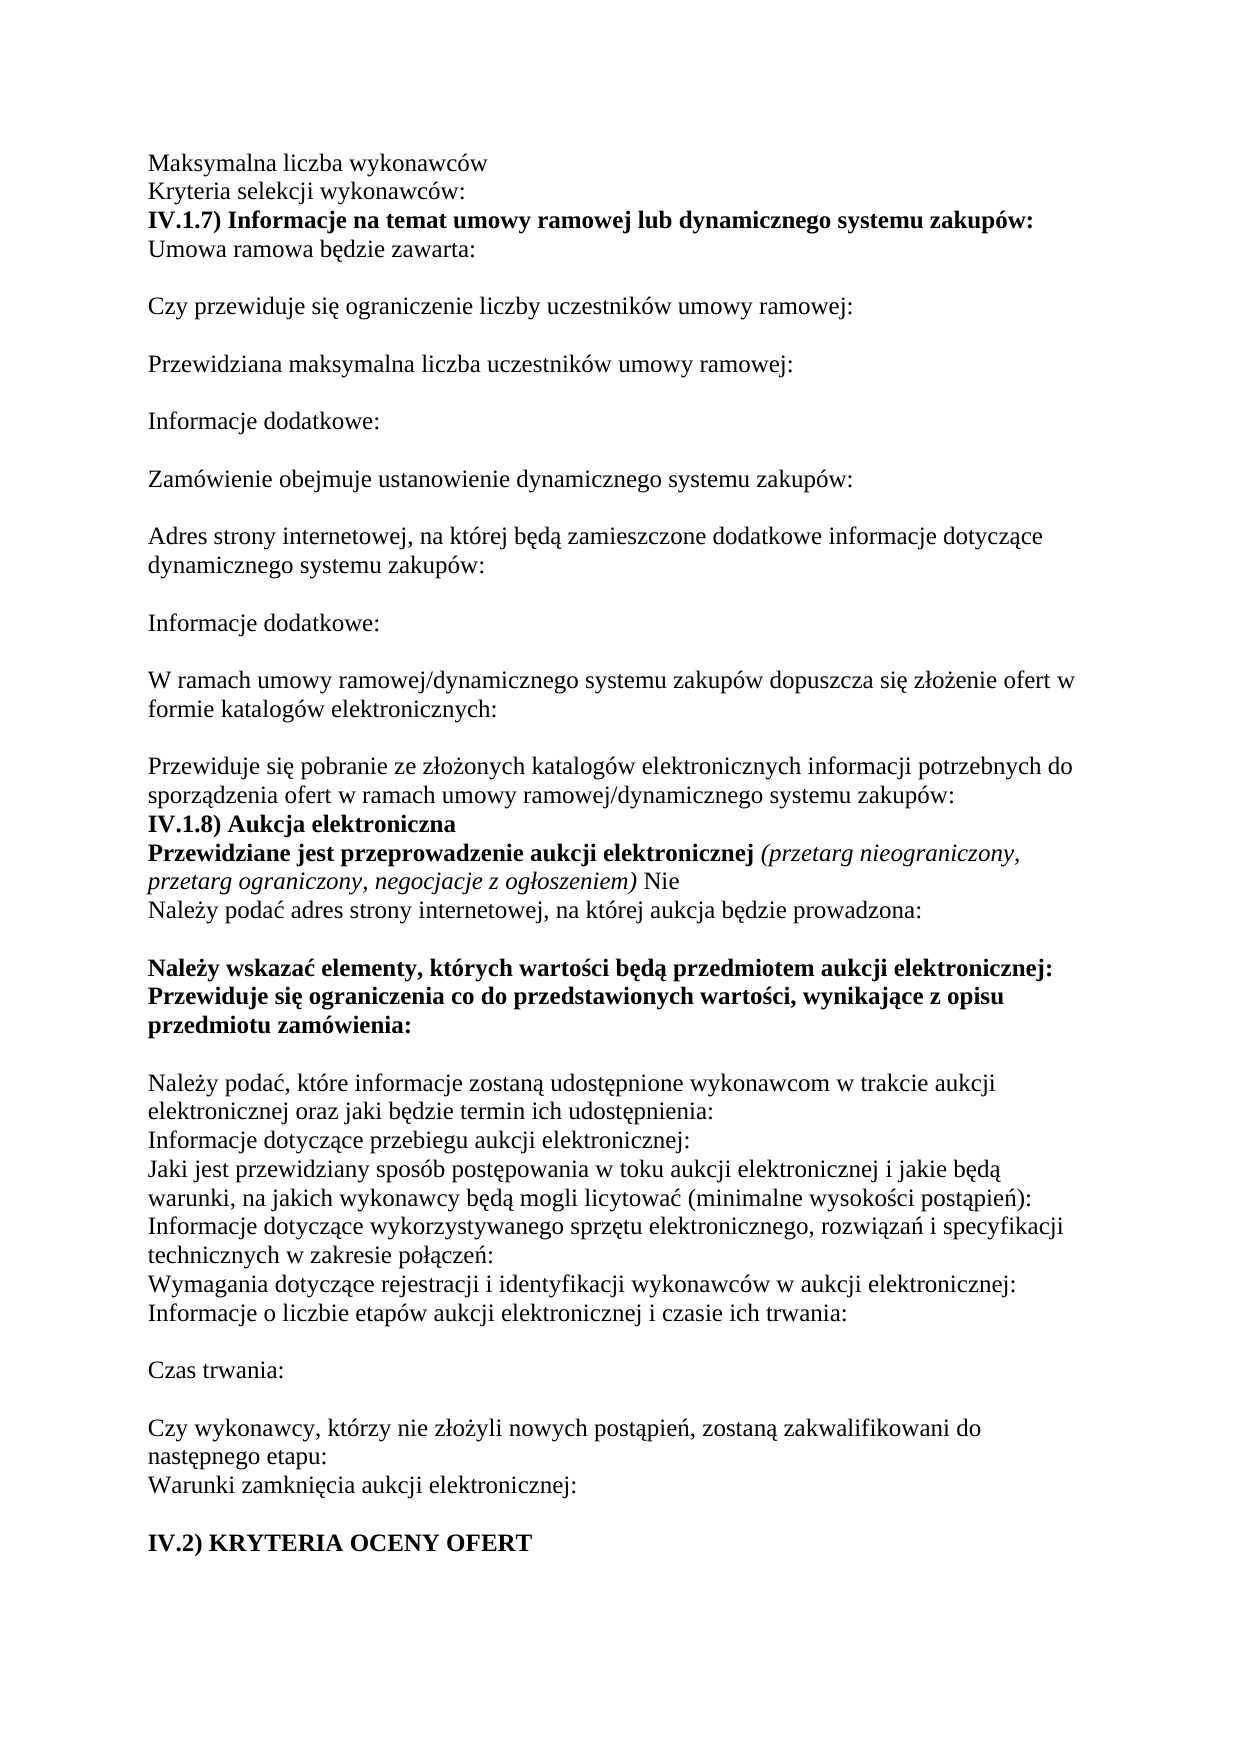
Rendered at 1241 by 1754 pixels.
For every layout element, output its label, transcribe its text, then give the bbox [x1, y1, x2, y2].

text Czas trwania: Czy wykonawcy, którzy nie złożyli nowych postąpień, zostaną zakwalifikowani do następnego etapu: Warunki zamknięcia aukcji elektronicznej: [148, 1326, 1093, 1499]
text Umowa ramowa będzie zawarta: Czy przewiduje się ograniczenie liczby uczestników umowy ramowej: Przewidziana maksymalna liczba uczestników umowy ramowej: Informacje dodatkowe: Zamówienie obejmuje ustanowienie dynamicznego systemu zakupów: Adres strony internetowej, na której będą zamieszczone dodatkowe informacje dotyczące dynamicznego systemu zakupów: Informacje dodatkowe: W ramach umowy ramowej/dynamicznego systemu zakupów dopuszcza się złożenie ofert w formie katalogów elektronicznych: Przewiduje się pobranie ze złożonych katalogów elektronicznych informacji potrzebnych do sporządzenia ofert w ramach umowy ramowej/dynamicznego systemu zakupów: IV.1.8) Aukcja elektroniczna Przewidziane jest przeprowadzenie aukcji elektronicznej (przetarg nieograniczony, przetarg ograniczony, negocjacje z ogłoszeniem) Nie Należy podać adres strony internetowej, na której aukcja będzie prowadzona: Należy wskazać elementy, których wartości będą przedmiotem aukcji elektronicznej: Przewiduje się ograniczenia co do przedstawionych wartości, wynikające z opisu przedmiotu zamówienia: Należy podać, które informacje zostaną udostępnione wykonawcom w trakcie aukcji elektronicznej oraz jaki będzie termin ich udostępnienia: Informacje dotyczące przebiegu aukcji elektronicznej: Jaki jest przewidziany sposób postępowania w toku aukcji elektronicznej i jakie będą warunki, na jakich wykonawcy będą mogli licytować (minimalne wysokości postąpień): Informacje dotyczące wykorzystywanego sprzętu elektronicznego, rozwiązań i specyfikacji technicznych w zakresie połączeń: Wymagania dotyczące rejestracji i identyfikacji wykonawców w aukcji elektronicznej: Informacje o liczbie etapów aukcji elektronicznej i czasie ich trwania: [148, 234, 1093, 1326]
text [148, 148, 1093, 234]
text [148, 1499, 1093, 1556]
